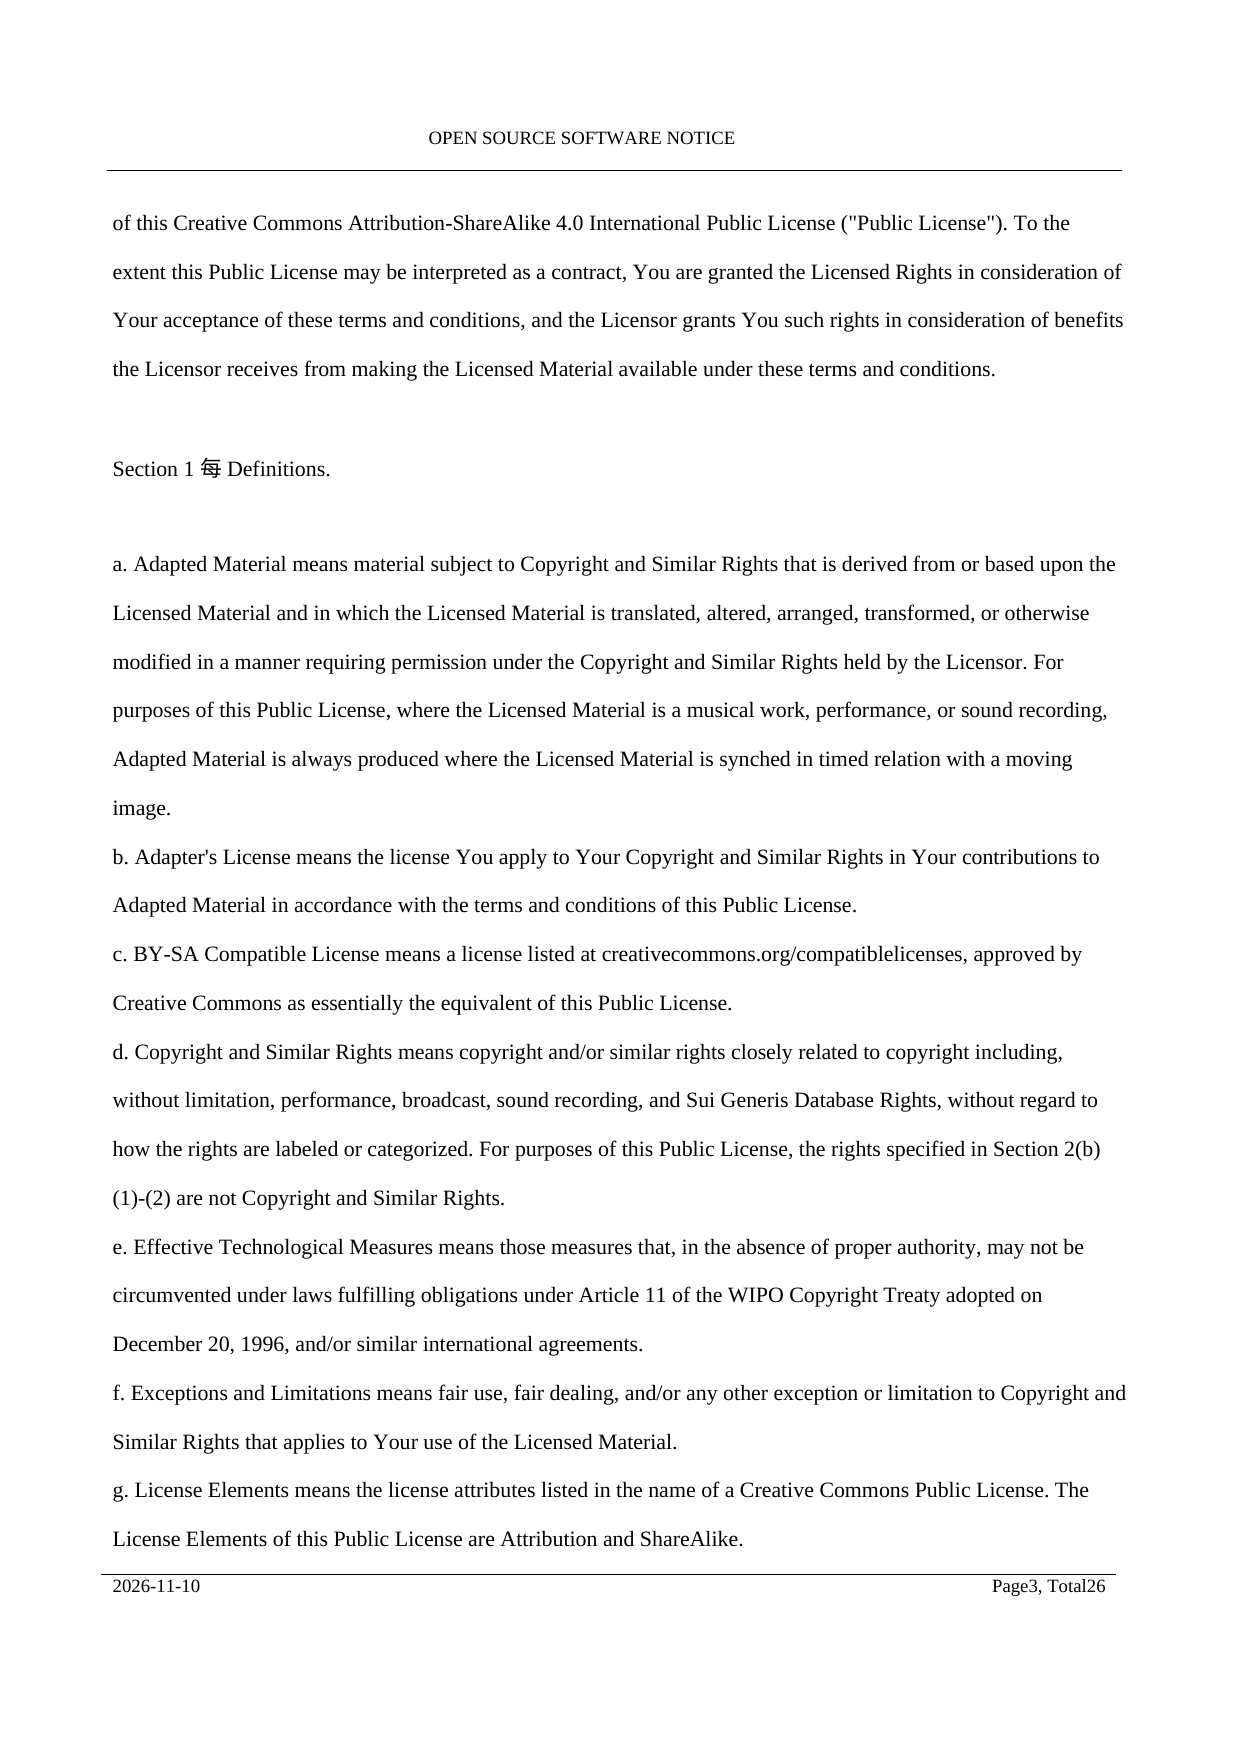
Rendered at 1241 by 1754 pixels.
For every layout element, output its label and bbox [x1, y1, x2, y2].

text [112, 206, 1128, 1555]
